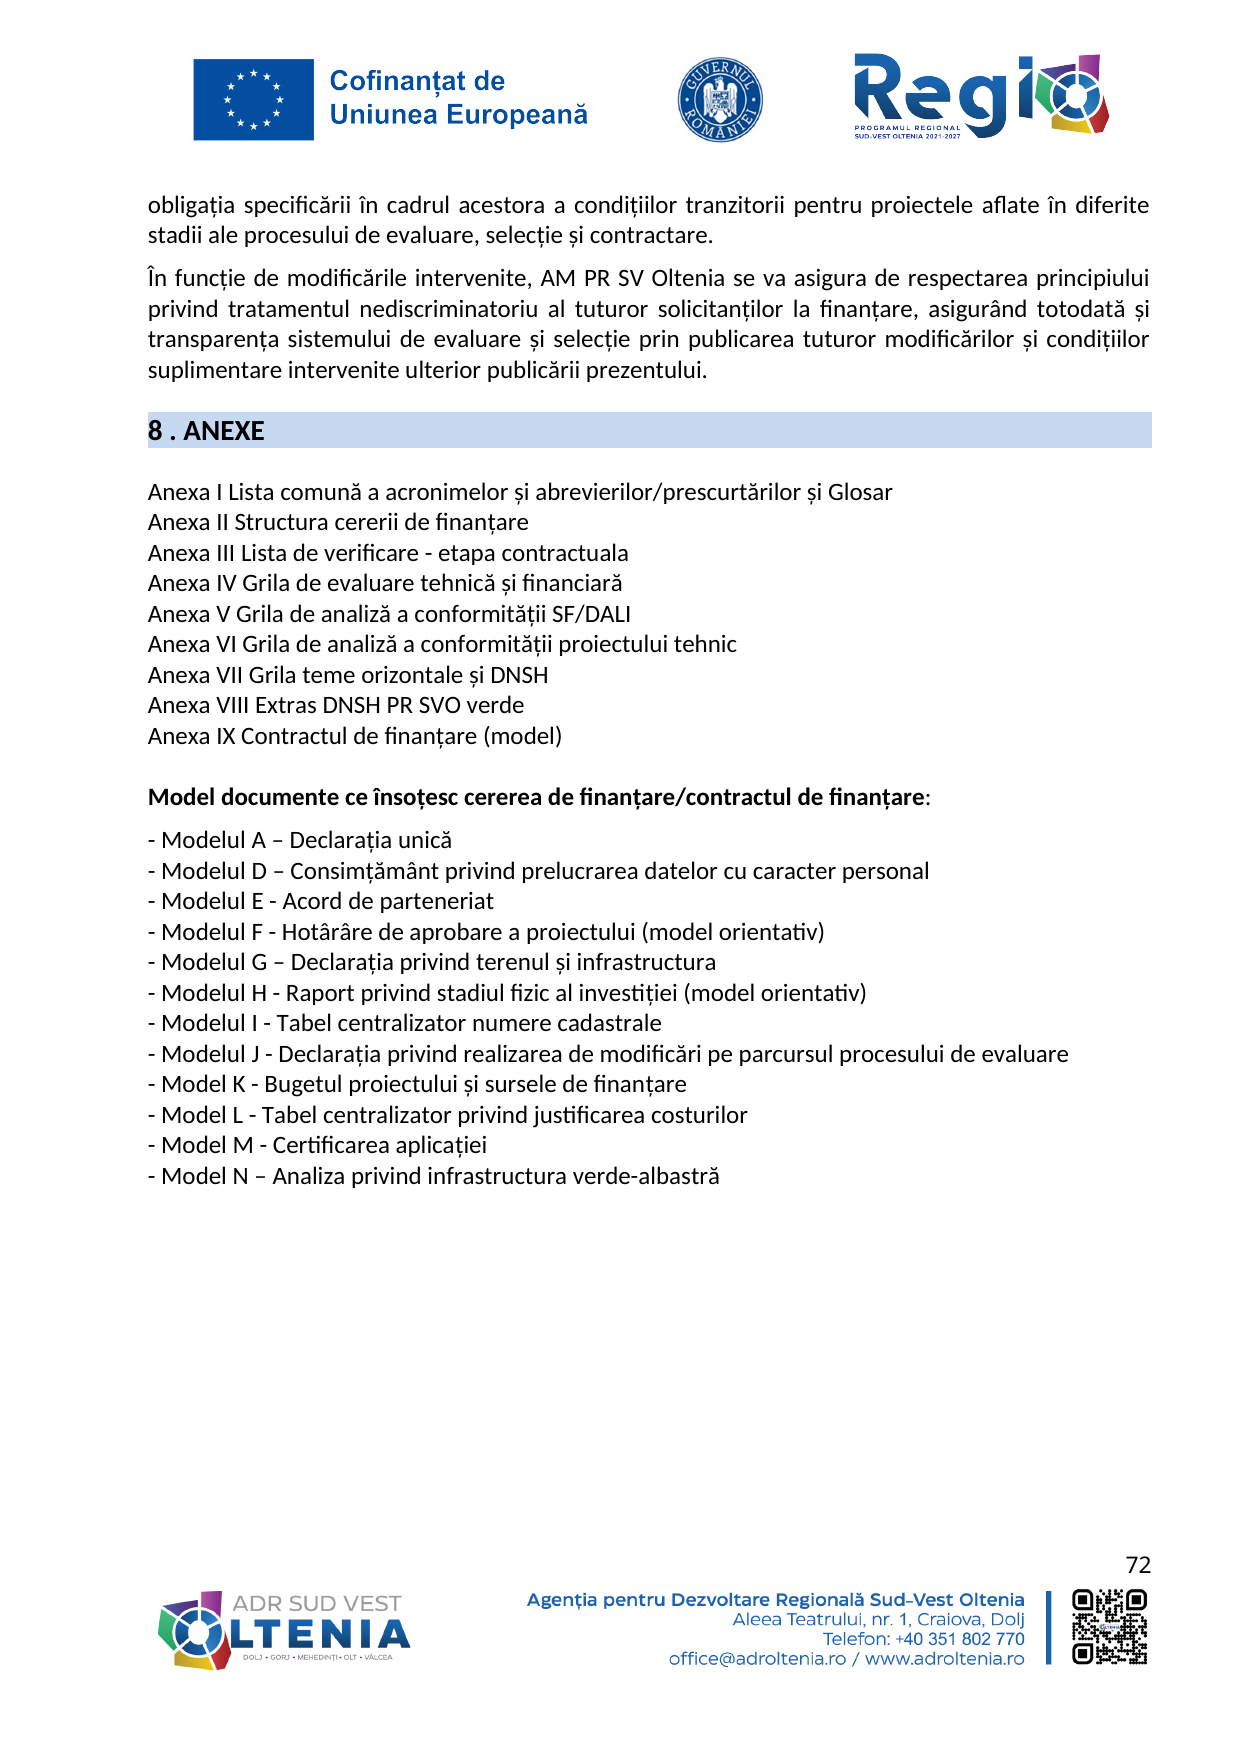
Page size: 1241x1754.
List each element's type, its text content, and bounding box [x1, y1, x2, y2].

text - Modelul E - Acord de parteneriat [148, 885, 1152, 916]
text Anexa III Lista de verificare - etapa contractuala [148, 537, 1152, 568]
text Anexa IV Grila de evaluare tehnică și financiară [148, 568, 1152, 598]
text În funcție de modificările intervenite, AM PR SV Oltenia se va asigura de respectarea principiului privind tratamentul nediscriminatoriu al tuturor solicitanților la finanțare, asigurând totodată și transparența sistemului de evaluare și selecție prin publicarea tuturor modificărilor și condițiilor suplimentare intervenite ulterior publicării prezentului. [148, 262, 1152, 384]
text Model documente ce însoțesc cererea de finanțare/contractul de finanţare: [148, 781, 1152, 812]
text Anexa II Structura cererii de finanţare [148, 507, 1152, 537]
text Anexa I Lista comună a acronimelor și abrevierilor/prescurtărilor și Glosar [148, 476, 1152, 507]
text - Modelul F - Hotârâre de aprobare a proiectului (model orientativ) [148, 916, 1152, 946]
picture [148, 1579, 1152, 1677]
text - Model K - Bugetul proiectului și sursele de finanţare [148, 1068, 1152, 1099]
picture [674, 55, 768, 144]
text - Model N – Analiza privind infrastructura verde-albastră [148, 1160, 1152, 1191]
text - Modelul D – Consimțământ privind prelucrarea datelor cu caracter personal [148, 855, 1152, 885]
text 8 . ANEXE [148, 412, 1152, 448]
text Anexa VI Grila de analiză a conformității proiectului tehnic [148, 629, 1152, 659]
text Anexa V Grila de analiză a conformității SF/DALI [148, 598, 1152, 629]
picture [852, 52, 1111, 142]
text - Modelul I - Tabel centralizator numere cadastrale [148, 1007, 1152, 1038]
text - Model M - Certificarea aplicaţiei [148, 1129, 1152, 1160]
text - Modelul A – Declarația unică [148, 824, 1152, 855]
text - Modelul J - Declaraţia privind realizarea de modificări pe parcursul procesului de evaluare [148, 1038, 1152, 1068]
text - Modelul G – Declaraţia privind terenul și infrastructura [148, 946, 1152, 977]
text Anexa IX Contractul de finanțare (model) [148, 720, 1152, 751]
text - Model L - Tabel centralizator privind justificarea costurilor [148, 1099, 1152, 1129]
text - Modelul H - Raport privind stadiul fizic al investiţiei (model orientativ) [148, 977, 1152, 1007]
text Anexa VIII Extras DNSH PR SVO verde [148, 690, 1152, 720]
text Anexa VII Grila teme orizontale și DNSH [148, 659, 1152, 690]
picture [188, 54, 590, 144]
